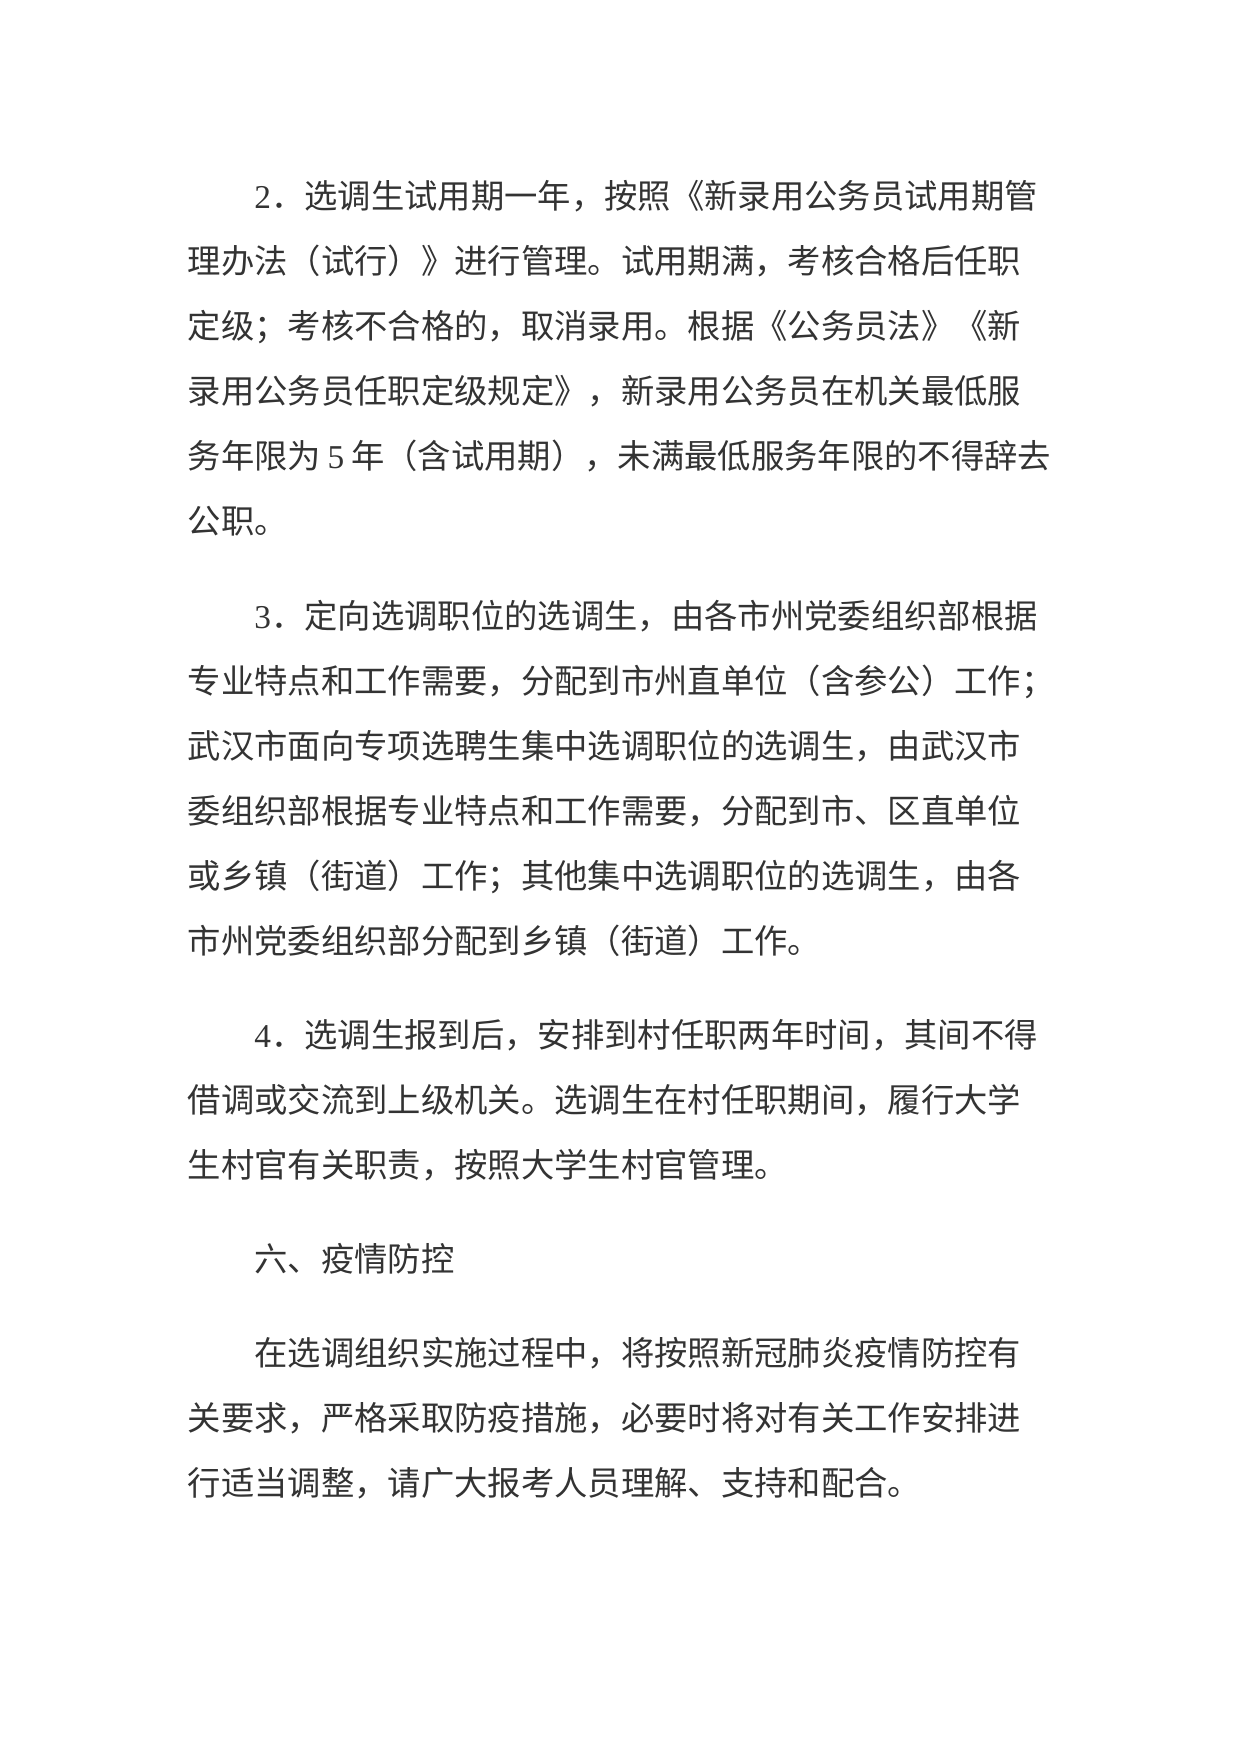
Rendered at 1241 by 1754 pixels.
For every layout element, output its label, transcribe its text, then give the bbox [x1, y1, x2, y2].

text 在选调组织实施过程中，将按照新冠肺炎疫情防控有关要求，严格采取防疫措施，必要时将对有关工作安排进行适当调整，请广大报考人员理解、支持和配合。 [187, 1319, 1053, 1514]
text 六、疫情防控 [187, 1224, 1053, 1289]
text 3．定向选调职位的选调生，由各市州党委组织部根据专业特点和工作需要，分配到市州直单位（含参公）工作；武汉市面向专项选聘生集中选调职位的选调生，由武汉市委组织部根据专业特点和工作需要，分配到市、区直单位或乡镇（街道）工作；其他集中选调职位的选调生，由各市州党委组织部分配到乡镇（街道）工作。 [187, 581, 1053, 971]
text 2．选调生试用期一年，按照《新录用公务员试用期管理办法（试行）》进行管理。试用期满，考核合格后任职定级；考核不合格的，取消录用。根据《公务员法》《新录用公务员任职定级规定》，新录用公务员在机关最低服务年限为5年（含试用期），未满最低服务年限的不得辞去公职。 [187, 162, 1053, 552]
text 4．选调生报到后，安排到村任职两年时间，其间不得借调或交流到上级机关。选调生在村任职期间，履行大学生村官有关职责，按照大学生村官管理。 [187, 1000, 1053, 1195]
